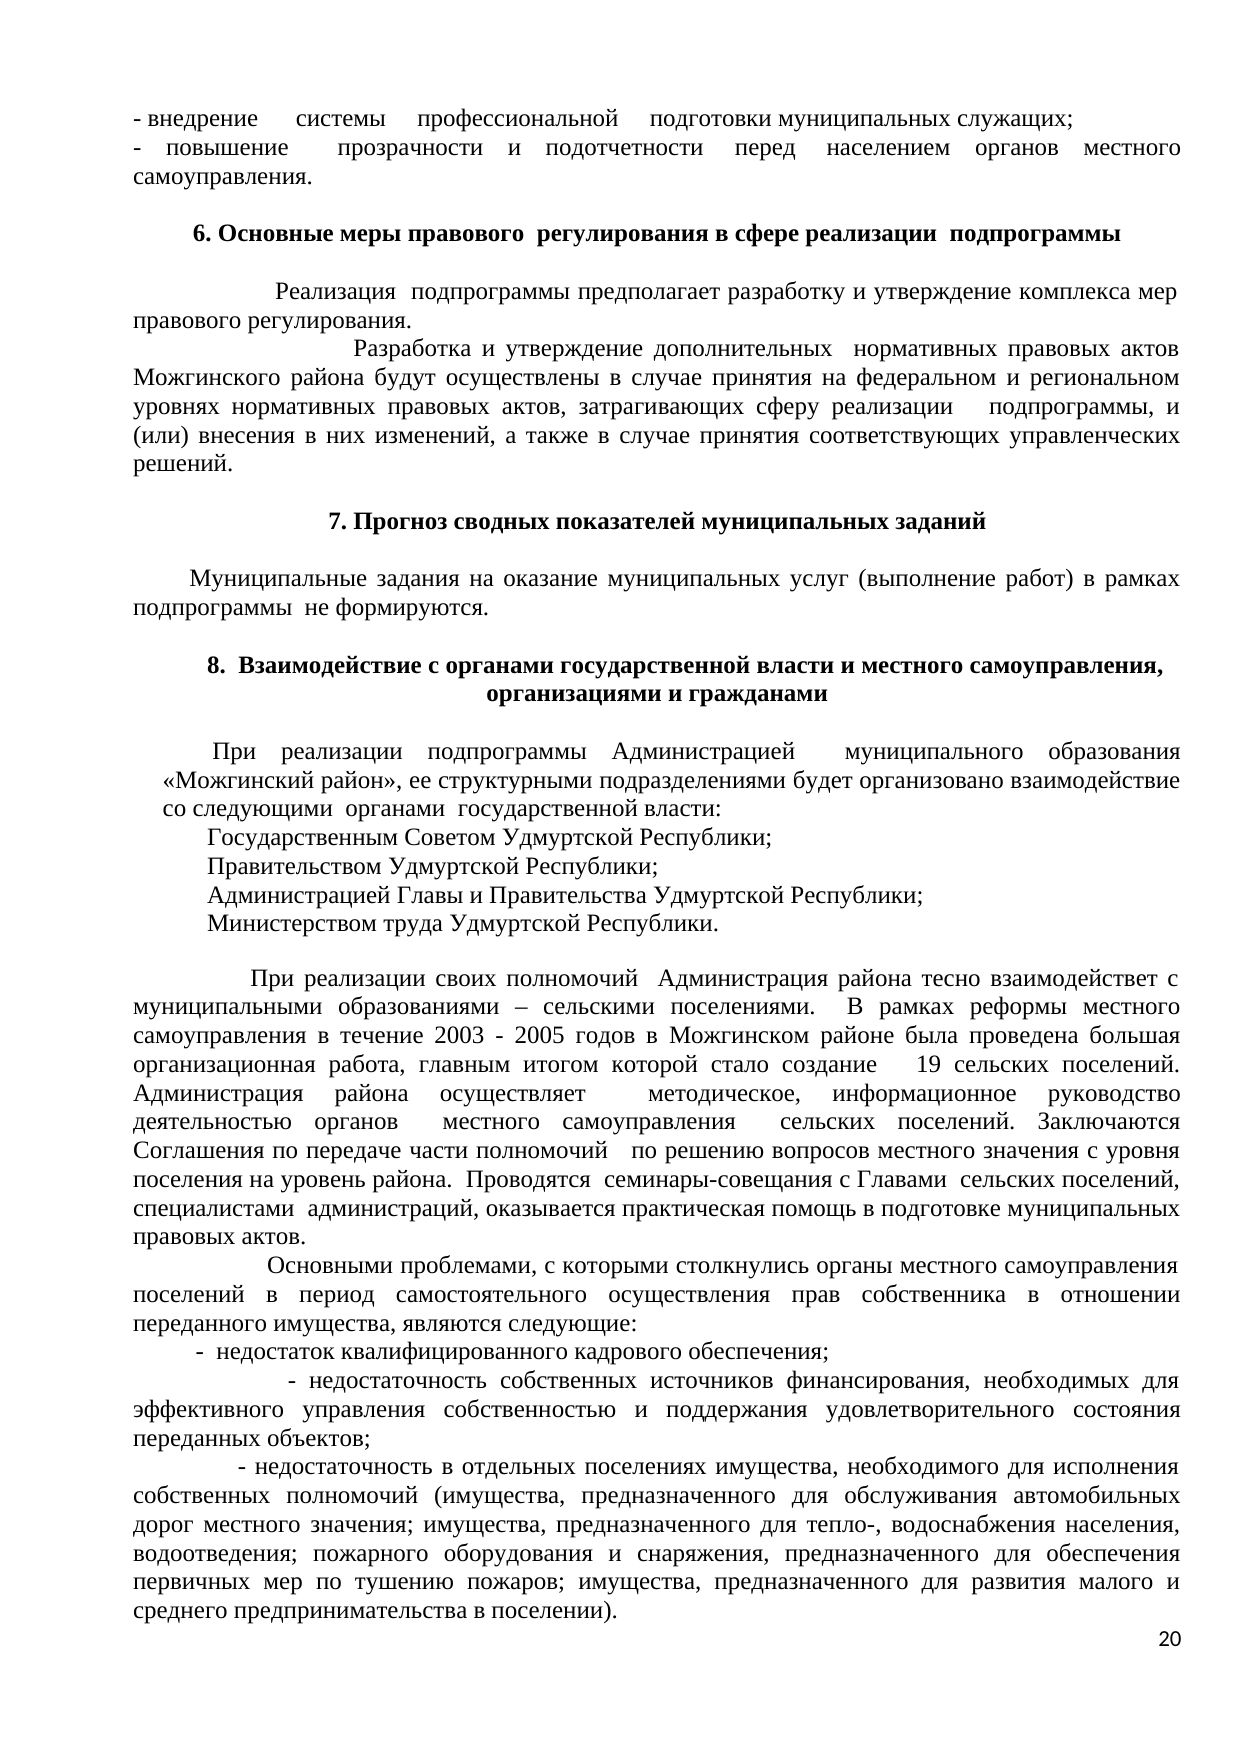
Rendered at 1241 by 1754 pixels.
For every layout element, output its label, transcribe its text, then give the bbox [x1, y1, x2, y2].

text Администрацией Главы и Правительства Удмуртской Республики; [133, 880, 1181, 908]
text - недостаточность собственных источников финансирования, необходимых для эффективного управления собственностью и поддержания удовлетворительного состояния переданных объектов; [133, 1365, 1181, 1451]
text При реализации своих полномочий Администрация района тесно взаимодействет с муниципальными образованиями – сельскими поселениями. В рамках реформы местного самоуправления в течение 2003 - 2005 годов в Можгинском районе была проведена большая организационная работа, главным итогом которой стало создание 19 сельских поселений. Администрация района осуществляет методическое, информационное руководство деятельностью органов местного самоуправления сельских поселений. Заключаются Соглашения по передаче части полномочий по решению вопросов местного значения с уровня поселения на уровень района. Проводятся семинары-совещания с Главами сельских поселений, специалистами администраций, оказывается практическая помощь в подготовке муниципальных правовых актов. [133, 963, 1181, 1250]
text Разработка и утверждение дополнительных нормативных правовых актов Можгинского района будут осуществлены в случае принятия на федеральном и региональном уровнях нормативных правовых актов, затрагивающих сферу реализации подпрограммы, и (или) внесения в них изменений, а также в случае принятия соответствующих управленческих решений. [133, 333, 1181, 477]
text - недостаточность в отдельных поселениях имущества, необходимого для исполнения собственных полномочий (имущества, предназначенного для обслуживания автомобильных дорог местного значения; имущества, предназначенного для тепло-, водоснабжения населения, водоотведения; пожарного оборудования и снаряжения, предназначенного для обеспечения первичных мер по тушению пожаров; имущества, предназначенного для развития малого и среднего предпринимательства в поселении). [133, 1451, 1181, 1624]
text - недостаток квалифицированного кадрового обеспечения; [133, 1336, 1181, 1365]
text Муниципальные задания на оказание муниципальных услуг (выполнение работ) в рамках подпрограммы не формируются. [133, 563, 1181, 621]
text - повышение прозрачности и подотчетности перед населением органов местного самоуправления. [133, 132, 1181, 190]
text 8. Взаимодействие с органами государственной власти и местного самоуправления, организациями и гражданами [133, 650, 1181, 707]
text Основными проблемами, с которыми столкнулись органы местного самоуправления поселений в период самостоятельного осуществления прав собственника в отношении переданного имущества, являются следующие: [133, 1250, 1181, 1336]
text Реализация подпрограммы предполагает разработку и утверждение комплекса мер правового регулирования. [133, 276, 1181, 333]
text - внедрение системы профессиональной подготовки муниципальных служащих; [133, 103, 1181, 132]
text 6. Основные меры правового регулирования в сфере реализации подпрограммы [133, 218, 1181, 247]
text Правительством Удмуртской Республики; [133, 851, 1181, 880]
text 7. Прогноз сводных показателей муниципальных заданий [133, 506, 1181, 535]
text Государственным Советом Удмуртской Республики; [133, 822, 1181, 851]
text Министерством труда Удмуртской Республики. [133, 908, 1181, 937]
text При реализации подпрограммы Администрацией муниципального образования «Можгинский район», ее структурными подразделениями будет организовано взаимодействие со следующими органами государственной власти: [162, 736, 1181, 822]
